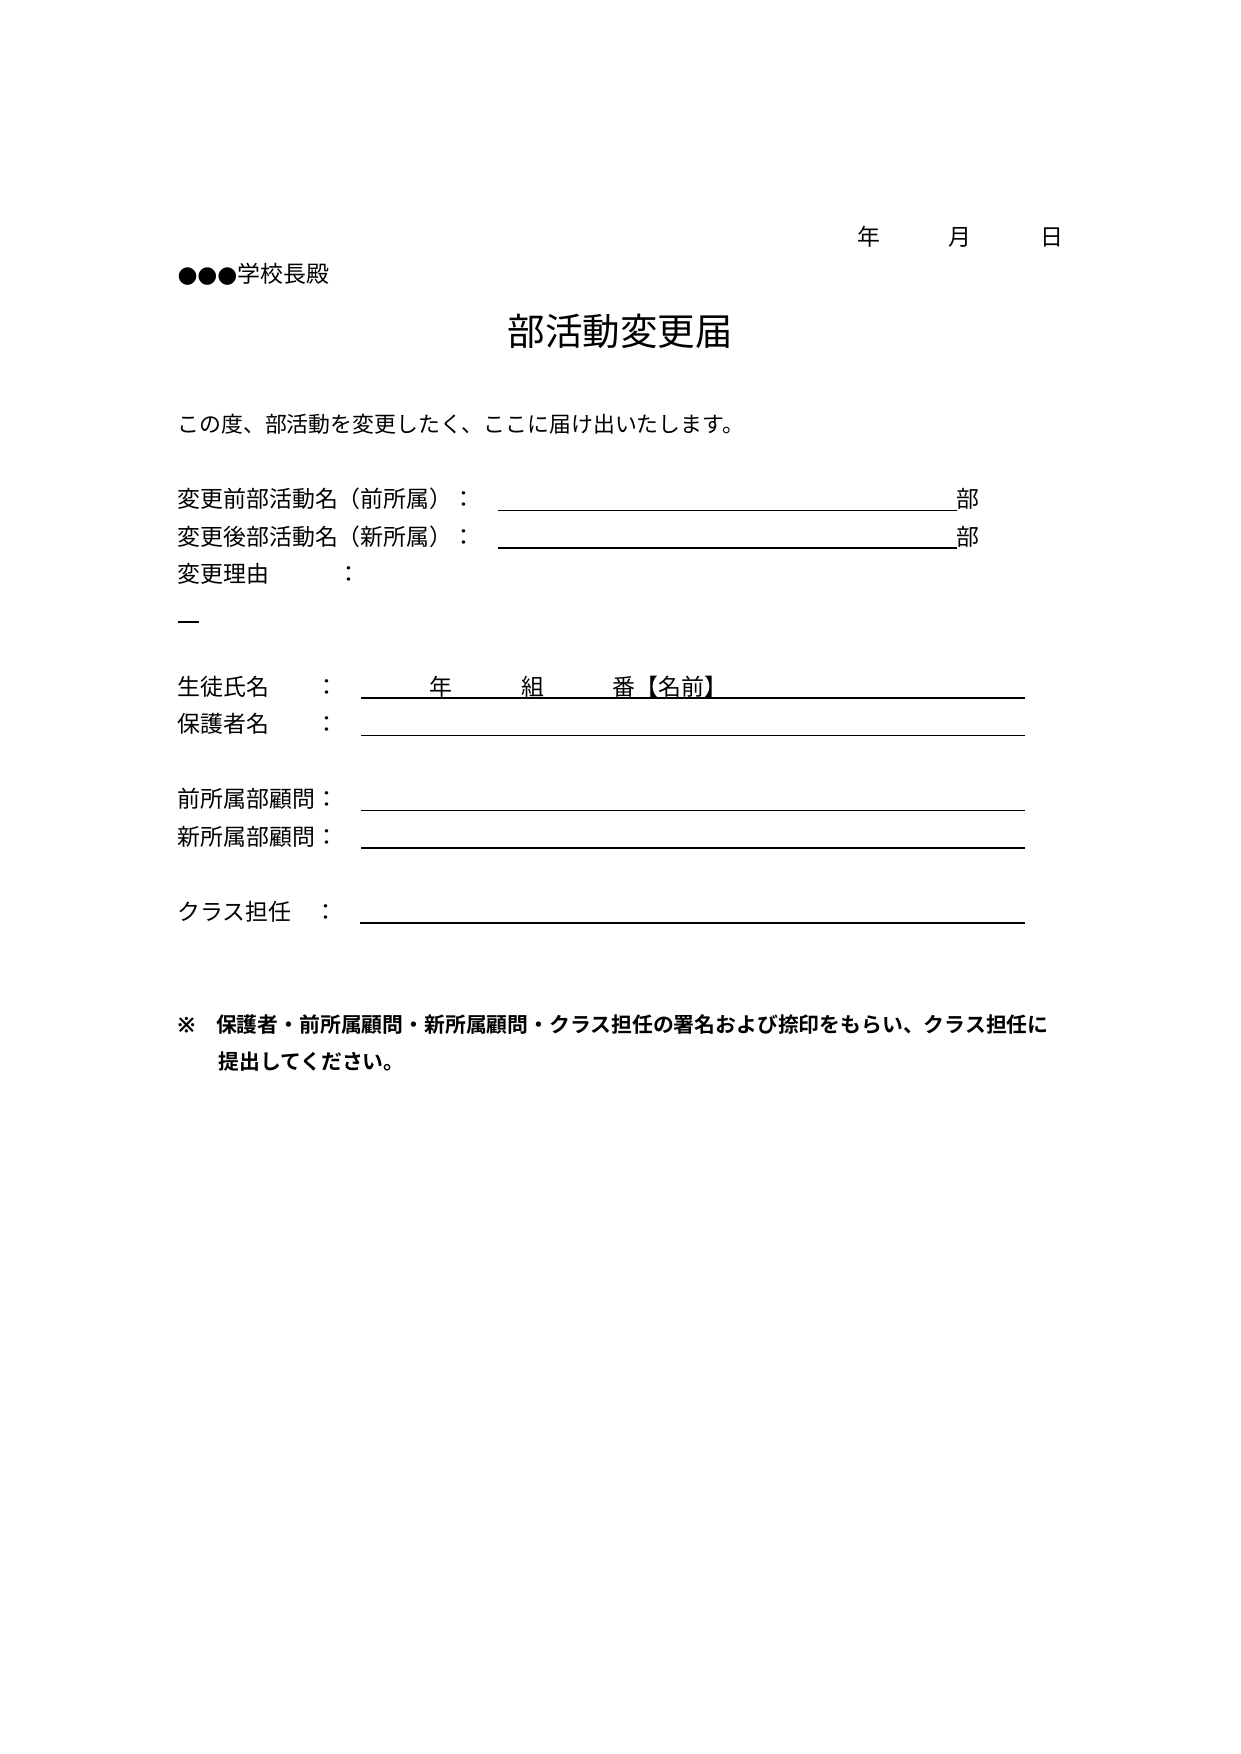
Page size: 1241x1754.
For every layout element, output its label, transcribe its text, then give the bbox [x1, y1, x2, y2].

text 変更前部活動名（前所属）： 部 [177, 479, 1063, 517]
text 変更理由 ： [177, 554, 1063, 592]
text ※ 保護者・前所属顧問・新所属顧問・クラス担任の署名および捺印をもらい、クラス担任に [177, 1004, 1063, 1042]
text 保護者名 ： [177, 704, 1063, 742]
text 変更後部活動名（新所属）： 部 [177, 517, 1063, 554]
text 提出してください。 [177, 1042, 1063, 1079]
text 前所属部顧問： [177, 779, 1063, 817]
text 部活動変更届 [177, 292, 1063, 367]
text 年 月 日 [177, 217, 1063, 254]
text 新所属部顧問： [177, 817, 1063, 854]
text この度、部活動を変更したく、ここに届け出いたします。 [177, 404, 1063, 442]
text クラス担任 ： [177, 892, 1063, 929]
text 生徒氏名 ： 年 組 番【名前】 [177, 667, 1063, 704]
text ●●●学校長殿 [177, 254, 1063, 292]
